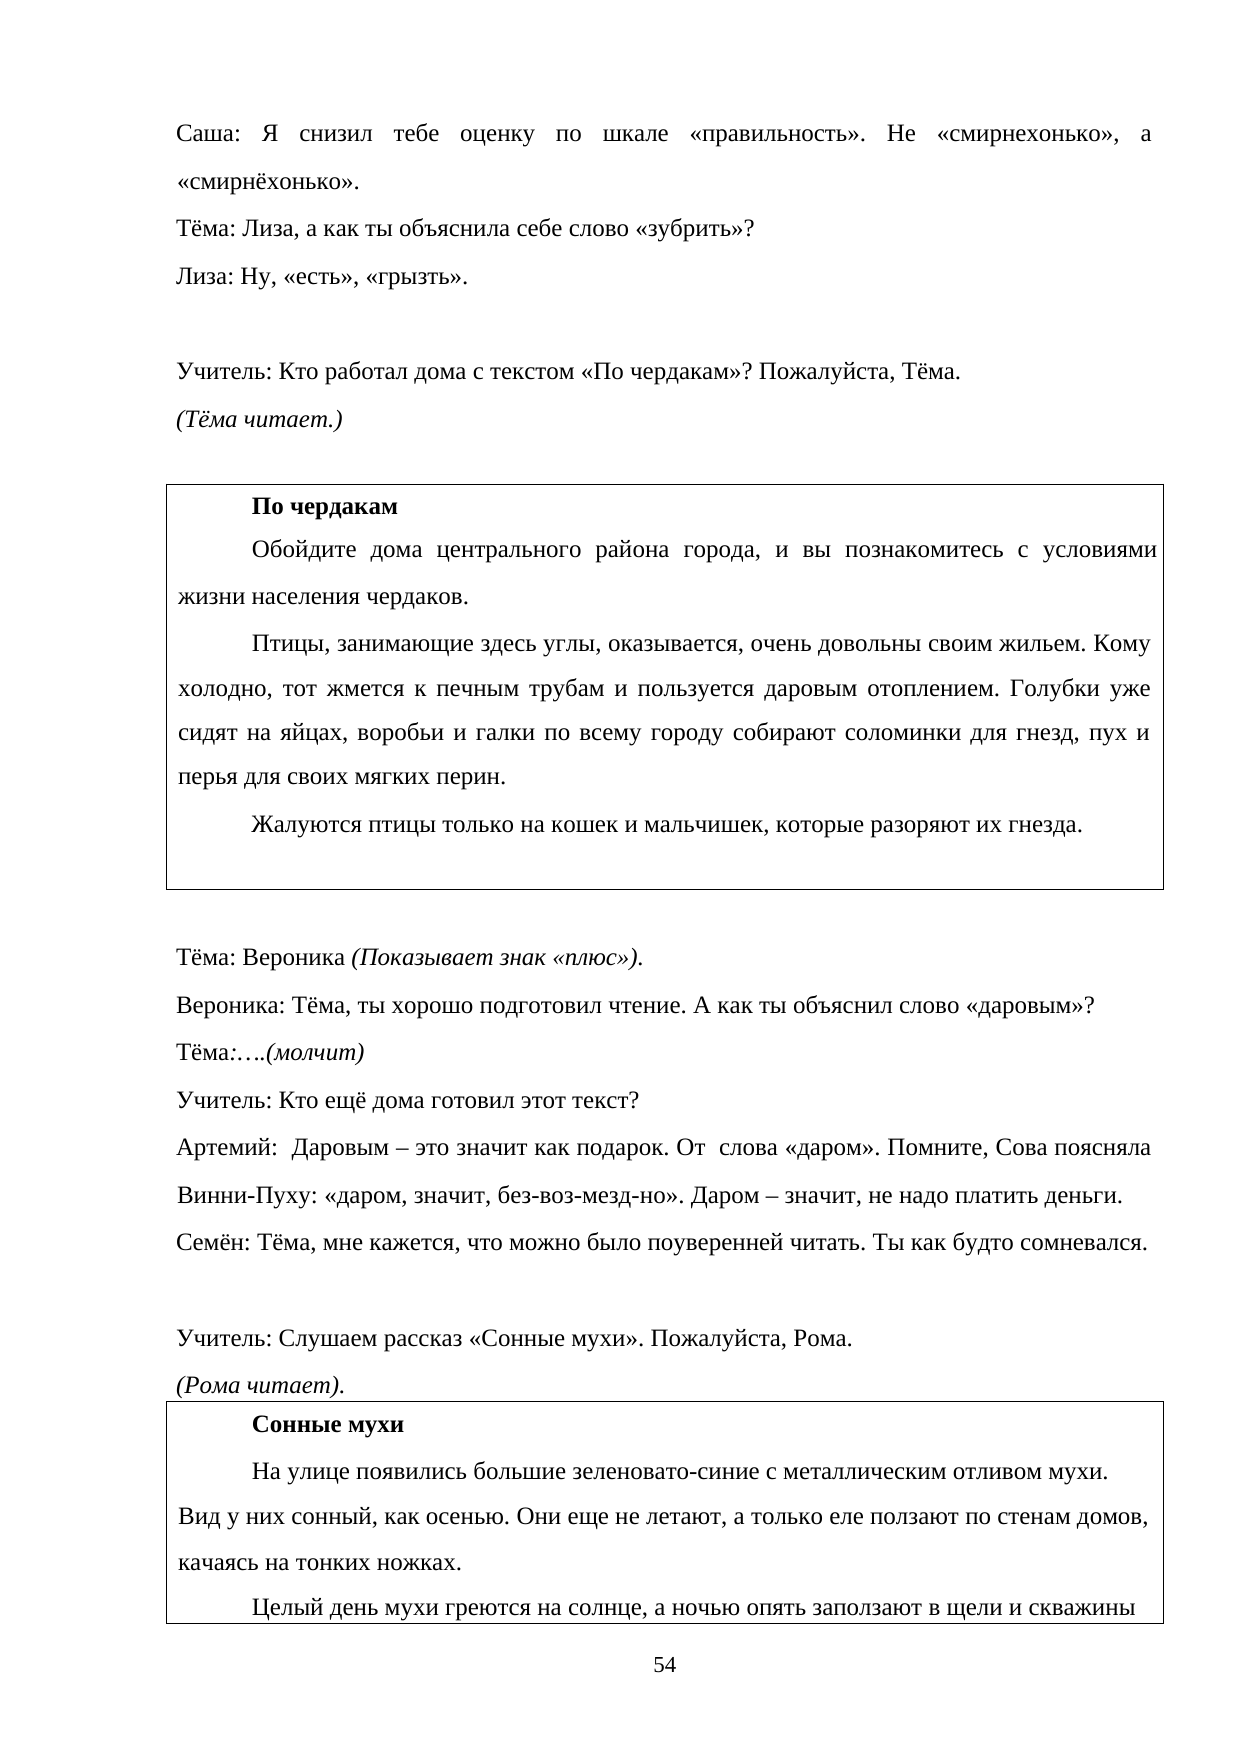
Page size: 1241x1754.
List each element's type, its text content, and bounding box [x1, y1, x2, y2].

text Вероника: Тёма, ты хорошо подготовил чтение. А как ты объяснил слово «даровым»? [176, 990, 1152, 1019]
text Учитель: Кто работал дома с текстом «По чердакам»? Пожалуйста, Тёма. [176, 356, 1152, 385]
text Учитель: Кто ещё дома готовил этот текст? [176, 1085, 1152, 1114]
text Тёма:….(молчит) [176, 1037, 1153, 1066]
text Учитель: Слушаем рассказ «Сонные мухи». Пожалуйста, Рома. [176, 1323, 1152, 1351]
text Саша: Я снизил тебе оценку по шкале «правильность». Не «смирнехонько», а «смирнёхонько». [176, 118, 1152, 194]
text Лиза: Ну, «есть», «грызть». [176, 261, 1152, 289]
text Тёма: Вероника (Показывает знак «плюс»). [176, 942, 1153, 971]
table_header По чердакам Обойдите дома центрального района города, и вы познакомитесь с условиями жизни населения чердаков. Птицы, занимающие здесь углы, оказывается, очень довольны своим жильем. Кому холодно, тот жмется к печным трубам и пользуется даровым отоплением. Голубки уже сидят на яйцах, воробьи и галки по всему городу собирают соломинки для гнезд, пух и перья для своих мягких перин. Жалуются птицы только на кошек и мальчишек, которые разоряют их гнезда. [167, 485, 1163, 888]
text Тёма: Лиза, а как ты объяснила себе слово «зубрить»? [176, 213, 1152, 242]
text (Тёма читает.) [176, 404, 1153, 432]
text Артемий: Даровым – это значит как подарок. От слова «даром». Помните, Сова поясняла Винни-Пуху: «даром, значит, без-воз-мезд-но». Даром – значит, не надо платить деньги. [176, 1132, 1152, 1209]
text Семён: Тёма, мне кажется, что можно было поуверенней читать. Ты как будто сомневался. [176, 1227, 1152, 1256]
table_header Сонные мухи На улице появились большие зеленовато-синие с металлическим отливом мухи. Вид у них сонный, как осенью. Они еще не летают, а только еле ползают по стенам домов, качаясь на тонких ножках. Целый день мухи греются на солнце, а ночью опять заползают в щели и скважины [167, 1402, 1163, 1623]
text (Рома читает). [176, 1370, 1153, 1399]
